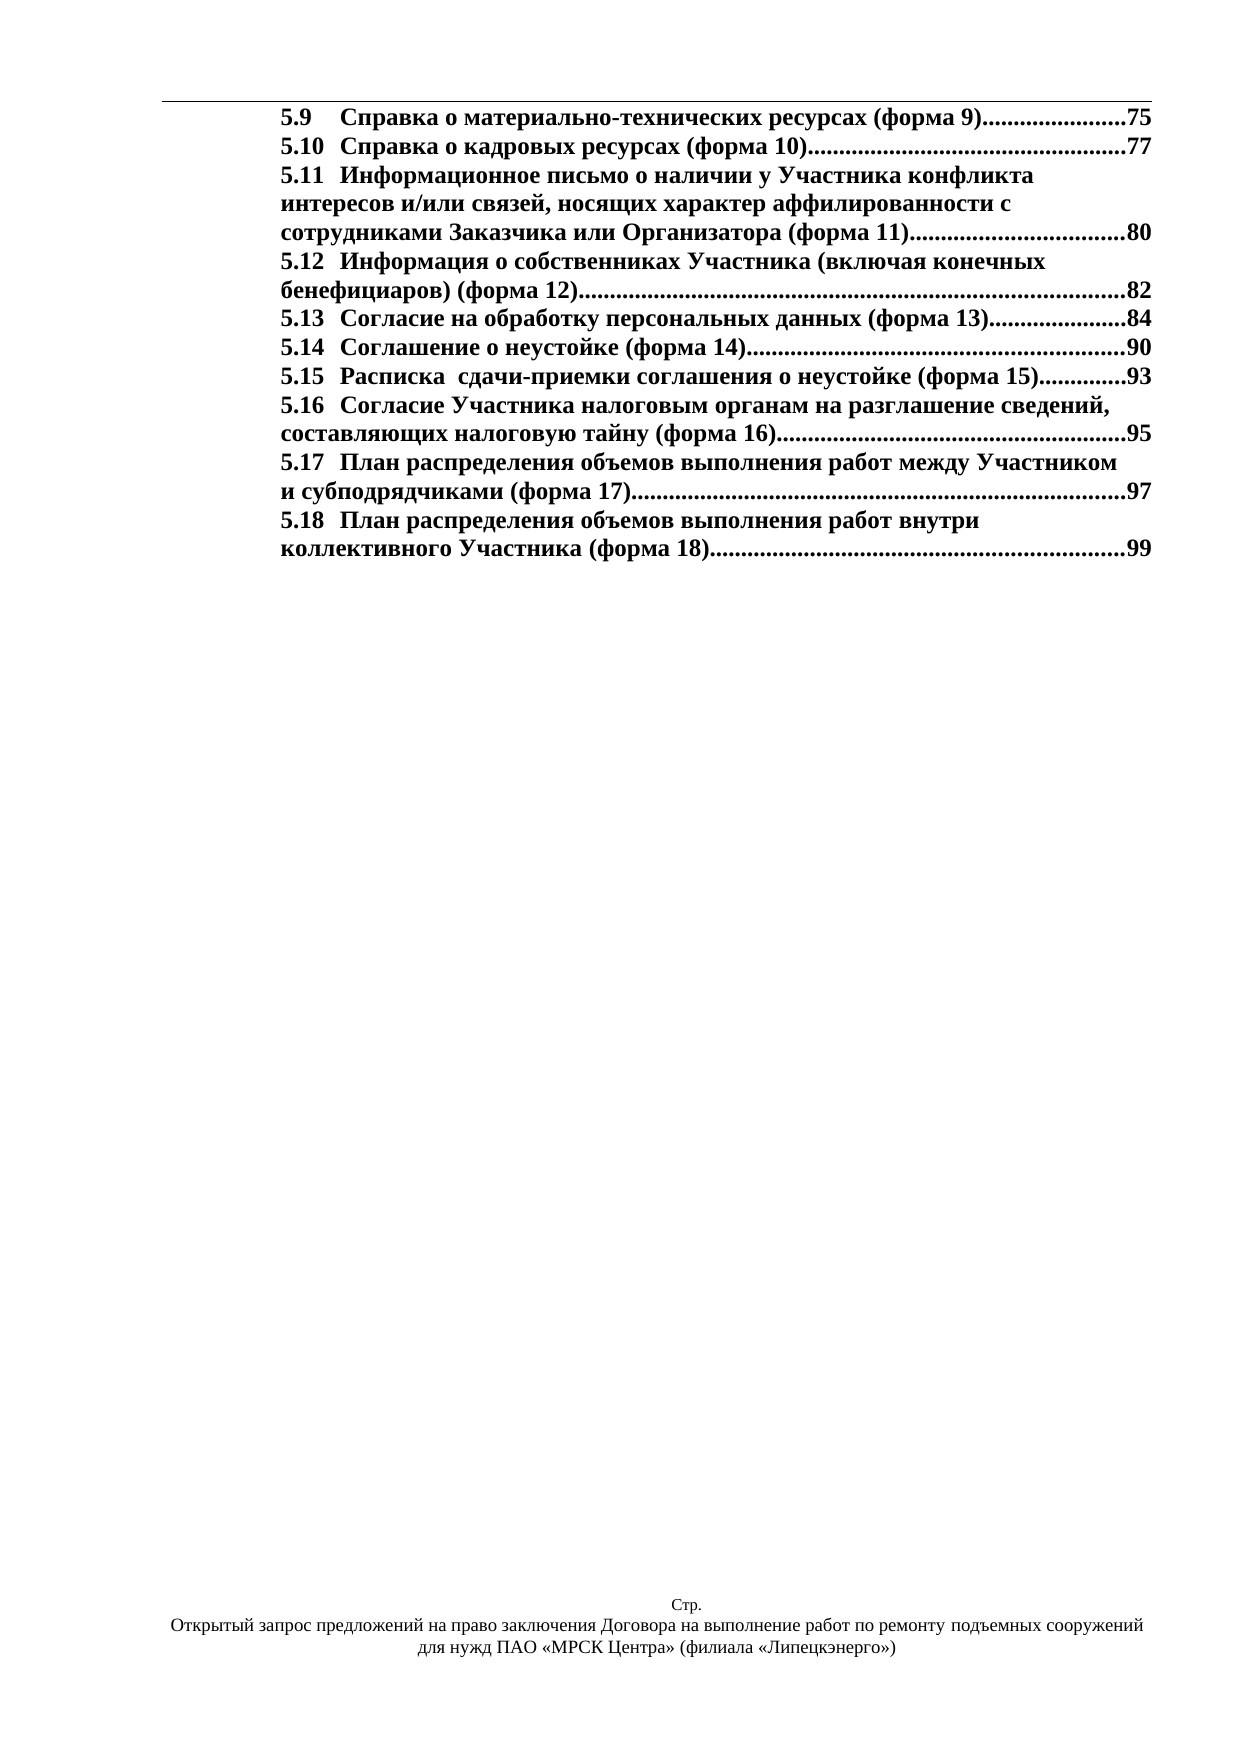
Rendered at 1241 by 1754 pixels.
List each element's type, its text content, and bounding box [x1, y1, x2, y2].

text 5.15 Расписка сдачи-приемки соглашения о неустойке (форма 15) 93 [280, 361, 1133, 390]
text 5.14 Соглашение о неустойке (форма 14) 90 [280, 332, 1133, 361]
text 5.11 Информационное письмо о наличии у Участника конфликта интересов и/или связей, носящих характер аффилированности с сотрудниками Заказчика или Организатора (форма 11) 80 [280, 160, 1133, 246]
text 5.17 План распределения объемов выполнения работ между Участником и субподрядчиками (форма 17) 97 [280, 447, 1133, 505]
text 5.13 Согласие на обработку персональных данных (форма 13) 84 [280, 303, 1133, 332]
text 5.18 План распределения объемов выполнения работ внутри коллективного Участника (форма 18) 99 [280, 505, 1133, 562]
text 5.16 Согласие Участника налоговым органам на разглашение сведений, составляющих налоговую тайну (форма 16) 95 [280, 390, 1133, 447]
text 5.9 Справка о материально-технических ресурсах (форма 9) 75 [280, 102, 1133, 131]
text 5.10 Справка о кадровых ресурсах (форма 10) 77 [280, 131, 1133, 160]
text 5.12 Информация о собственниках Участника (включая конечных бенефициаров) (форма 12) 82 [280, 246, 1133, 303]
